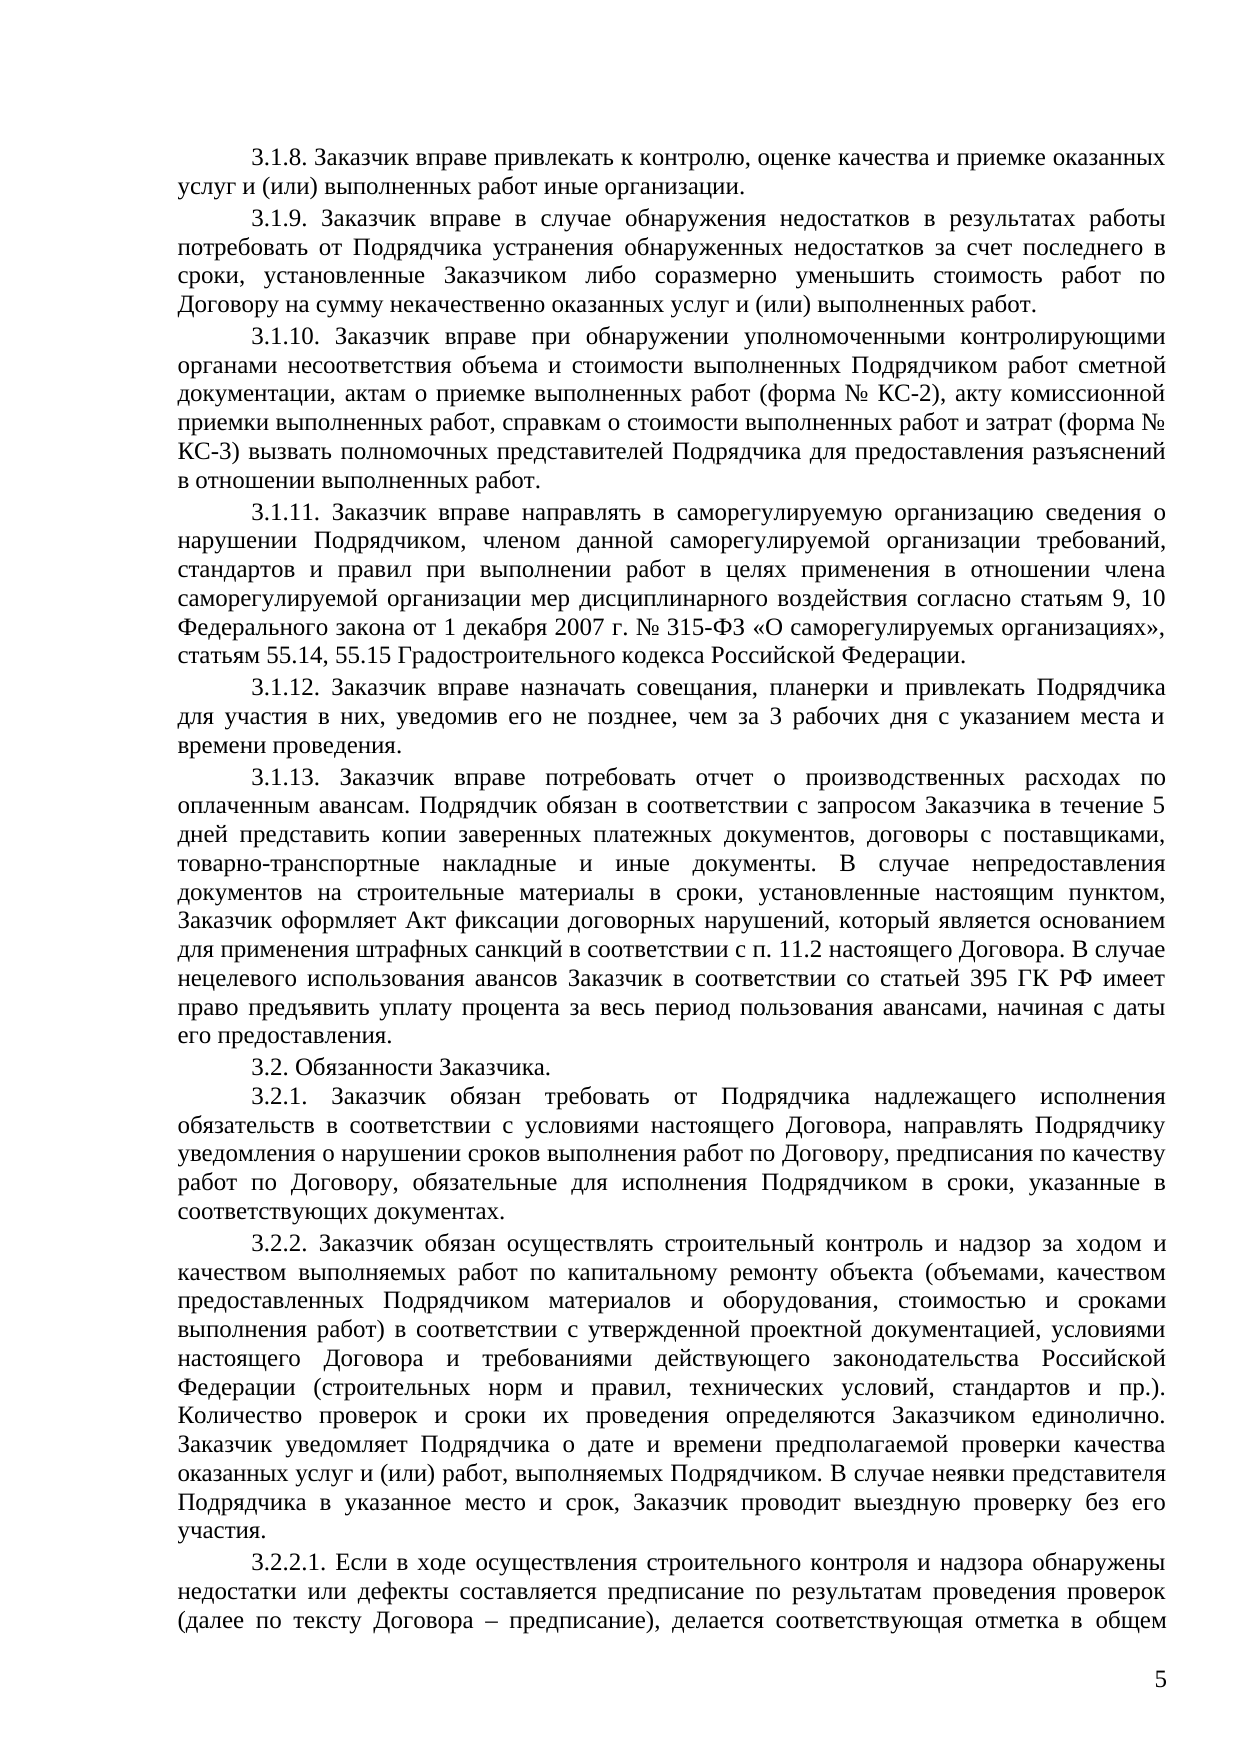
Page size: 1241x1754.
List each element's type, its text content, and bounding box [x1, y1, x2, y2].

text 3.1.12. Заказчик вправе назначать совещания, планерки и привлекать Подрядчика для участия в них, уведомив его не позднее, чем за 3 рабочих дня с указанием места и времени проведения. [177, 672, 1167, 758]
text 3.2.1. Заказчик обязан требовать от Подрядчика надлежащего исполнения обязательств в соответствии с условиями настоящего Договора, направлять Подрядчику уведомления о нарушении сроков выполнения работ по Договору, предписания по качеству работ по Договору, обязательные для исполнения Подрядчиком в сроки, указанные в соответствующих документах. [177, 1081, 1167, 1225]
text 3.2. Обязанности Заказчика. [177, 1052, 1167, 1081]
text 3.1.10. Заказчик вправе при обнаружении уполномоченными контролирующими органами несоответствия объема и стоимости выполненных Подрядчиком работ сметной документации, актам о приемке выполненных работ (форма № КС-2), акту комиссионной приемки выполненных работ, справкам о стоимости выполненных работ и затрат (форма № КС-3) вызвать полномочных представителей Подрядчика для предоставления разъяснений в отношении выполненных работ. [177, 321, 1167, 493]
text 3.1.13. Заказчик вправе потребовать отчет о производственных расходах по оплаченным авансам. Подрядчик обязан в соответствии с запросом Заказчика в течение 5 дней представить копии заверенных платежных документов, договоры с поставщиками, товарно-транспортные накладные и иные документы. В случае непредоставления документов на строительные материалы в сроки, установленные настоящим пунктом, Заказчик оформляет Акт фиксации договорных нарушений, который является основанием для применения штрафных санкций в соответствии с п. 11.2 настоящего Договора. В случае нецелевого использования авансов Заказчик в соответствии со статьей 395 ГК РФ имеет право предъявить уплату процента за весь период пользования авансами, начиная с даты его предоставления. [177, 762, 1167, 1049]
text 3.1.8. Заказчик вправе привлекать к контролю, оценке качества и приемке оказанных услуг и (или) выполненных работ иные организации. [177, 142, 1167, 200]
text 3.2.2. Заказчик обязан осуществлять строительный контроль и надзор за ходом и качеством выполняемых работ по капитальному ремонту объекта (объемами, качеством предоставленных Подрядчиком материалов и оборудования, стоимостью и сроками выполнения работ) в соответствии с утвержденной проектной документацией, условиями настоящего Договора и требованиями действующего законодательства Российской Федерации (строительных норм и правил, технических условий, стандартов и пр.). Количество проверок и сроки их проведения определяются Заказчиком единолично. Заказчик уведомляет Подрядчика о дате и времени предполагаемой проверки качества оказанных услуг и (или) работ, выполняемых Подрядчиком. В случае неявки представителя Подрядчика в указанное место и срок, Заказчик проводит выездную проверку без его участия. [177, 1228, 1167, 1544]
text 3.1.9. Заказчик вправе в случае обнаружения недостатков в результатах работы потребовать от Подрядчика устранения обнаруженных недостатков за счет последнего в сроки, установленные Заказчиком либо соразмерно уменьшить стоимость работ по Договору на сумму некачественно оказанных услуг и (или) выполненных работ. [177, 203, 1167, 318]
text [177, 1547, 1167, 1633]
text 3.1.11. Заказчик вправе направлять в саморегулируемую организацию сведения о нарушении Подрядчиком, членом данной саморегулируемой организации требований, стандартов и правил при выполнении работ в целях применения в отношении члена саморегулируемой организации мер дисциплинарного воздействия согласно статьям 9, 10 Федерального закона от 1 декабря 2007 г. № 315-ФЗ «О саморегулируемых организациях», статьям 55.14, 55.15 Градостроительного кодекса Российской Федерации. [177, 497, 1167, 669]
